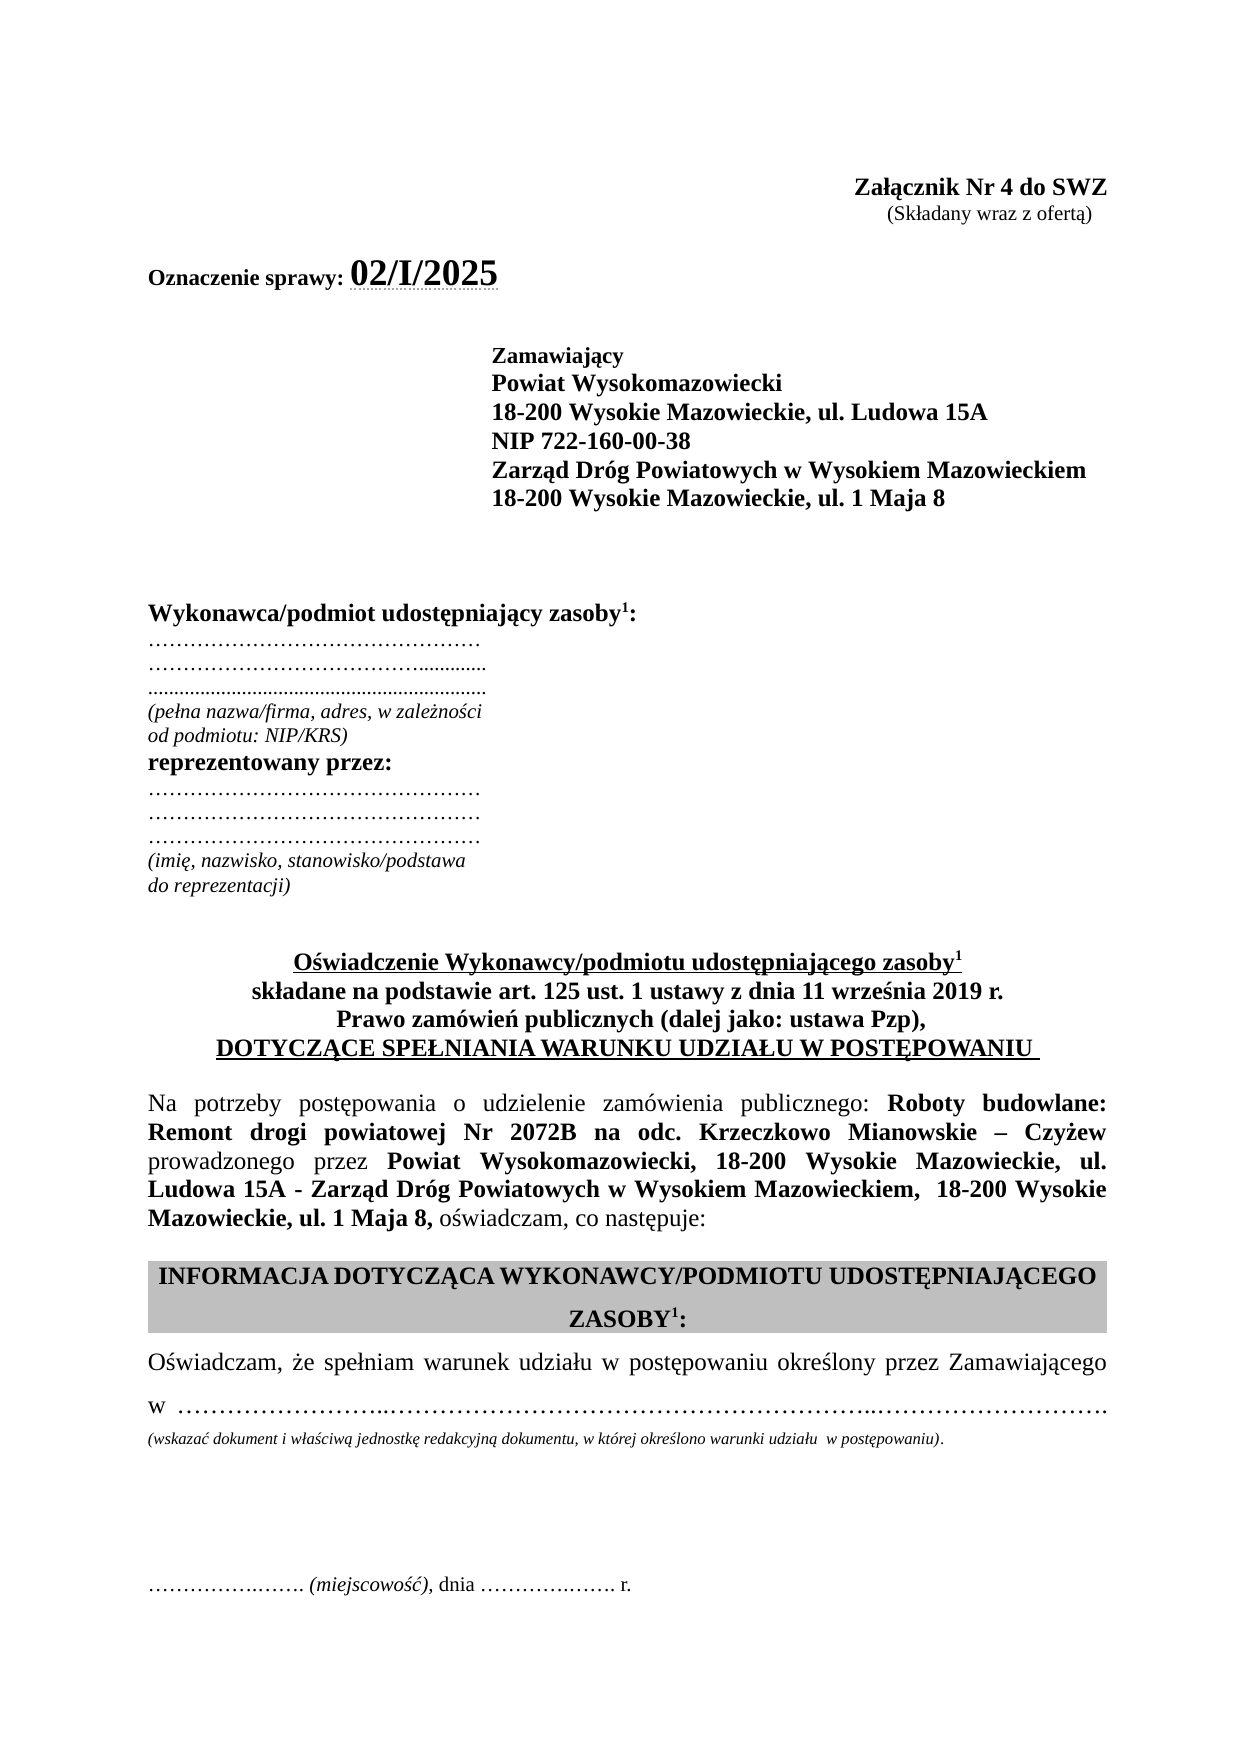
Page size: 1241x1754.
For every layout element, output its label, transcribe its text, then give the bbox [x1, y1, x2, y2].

text Zarząd Dróg Powiatowych w Wysokiem Mazowieckiem [148, 455, 1107, 483]
text (Składany wraz z ofertą) [148, 200, 1107, 224]
text 18-200 Wysokie Mazowieckie, ul. Ludowa 15A [148, 397, 1107, 426]
text NIP 722-160-00-38 [148, 426, 1107, 455]
text DOTYCZĄCE SPEŁNIANIA WARUNKU UDZIAŁU W POSTĘPOWANIU [148, 1033, 1107, 1088]
text (pełna nazwa/firma, adres, w zależności od podmiotu: NIP/KRS) [148, 699, 487, 747]
text (imię, nazwisko, stanowisko/podstawa do reprezentacji) [148, 848, 487, 897]
text (dalej jako: ), [148, 1004, 1107, 1033]
text składane na podstawie ustawy z dnia 11 września 2019 r. [148, 976, 1107, 1004]
text Powiat Wysokomazowiecki [148, 368, 1107, 397]
text 18-200 Wysokie Mazowieckie, ul. 1 Maja 8 [148, 483, 1107, 512]
text …………….……. (miejscowość), dnia ………….……. r. [148, 1572, 1107, 1596]
text Oznaczenie sprawy: 02/I/2025 [148, 251, 1107, 294]
text Na potrzeby postępowania o udzielenie zamówienia publicznego: Roboty budowlane: Remont drogi powiatowej Nr 2072B na odc. Krzeczkowo Mianowskie – Czyżew prowadzonego przez Powiat Wysokomazowiecki, 18-200 Wysokie Mazowieckie, ul. Ludowa 15A - Zarząd Dróg Powiatowych w Wysokiem Mazowieckiem, 18-200 Wysokie Mazowieckie, ul. 1 Maja 8, oświadczam, co następuje: [148, 1088, 1107, 1232]
text Załącznik Nr 4 do SWZ [148, 172, 1107, 200]
text Oświadczam, że spełniam warunek udziału w postępowaniu określony przez Zamawiającego w ……………………..…………………………………………………..………………………. (wskazać dokument i właściwą jednostkę redakcyjną dokumentu, w której określono warunki udziału w postępowaniu). [148, 1347, 1107, 1448]
text Wykonawca/podmiot udostępniający zasoby1: [148, 598, 1107, 627]
text Zamawiający [148, 342, 1107, 368]
text …………………………………………………………………………….............................................................................. [148, 627, 487, 699]
text Oświadczenie Wykonawcy/podmiotu udostępniającego zasoby1 [148, 947, 1107, 976]
text ……………………………………………………………………………………………………………………………… [148, 776, 487, 848]
text reprezentowany przez: [148, 747, 1107, 776]
text INFORMACJA DOTYCZĄCA WYKONAWCY/PODMIOTU UDOSTĘPNIAJĄCEGO ZASOBY1: [148, 1261, 1107, 1333]
